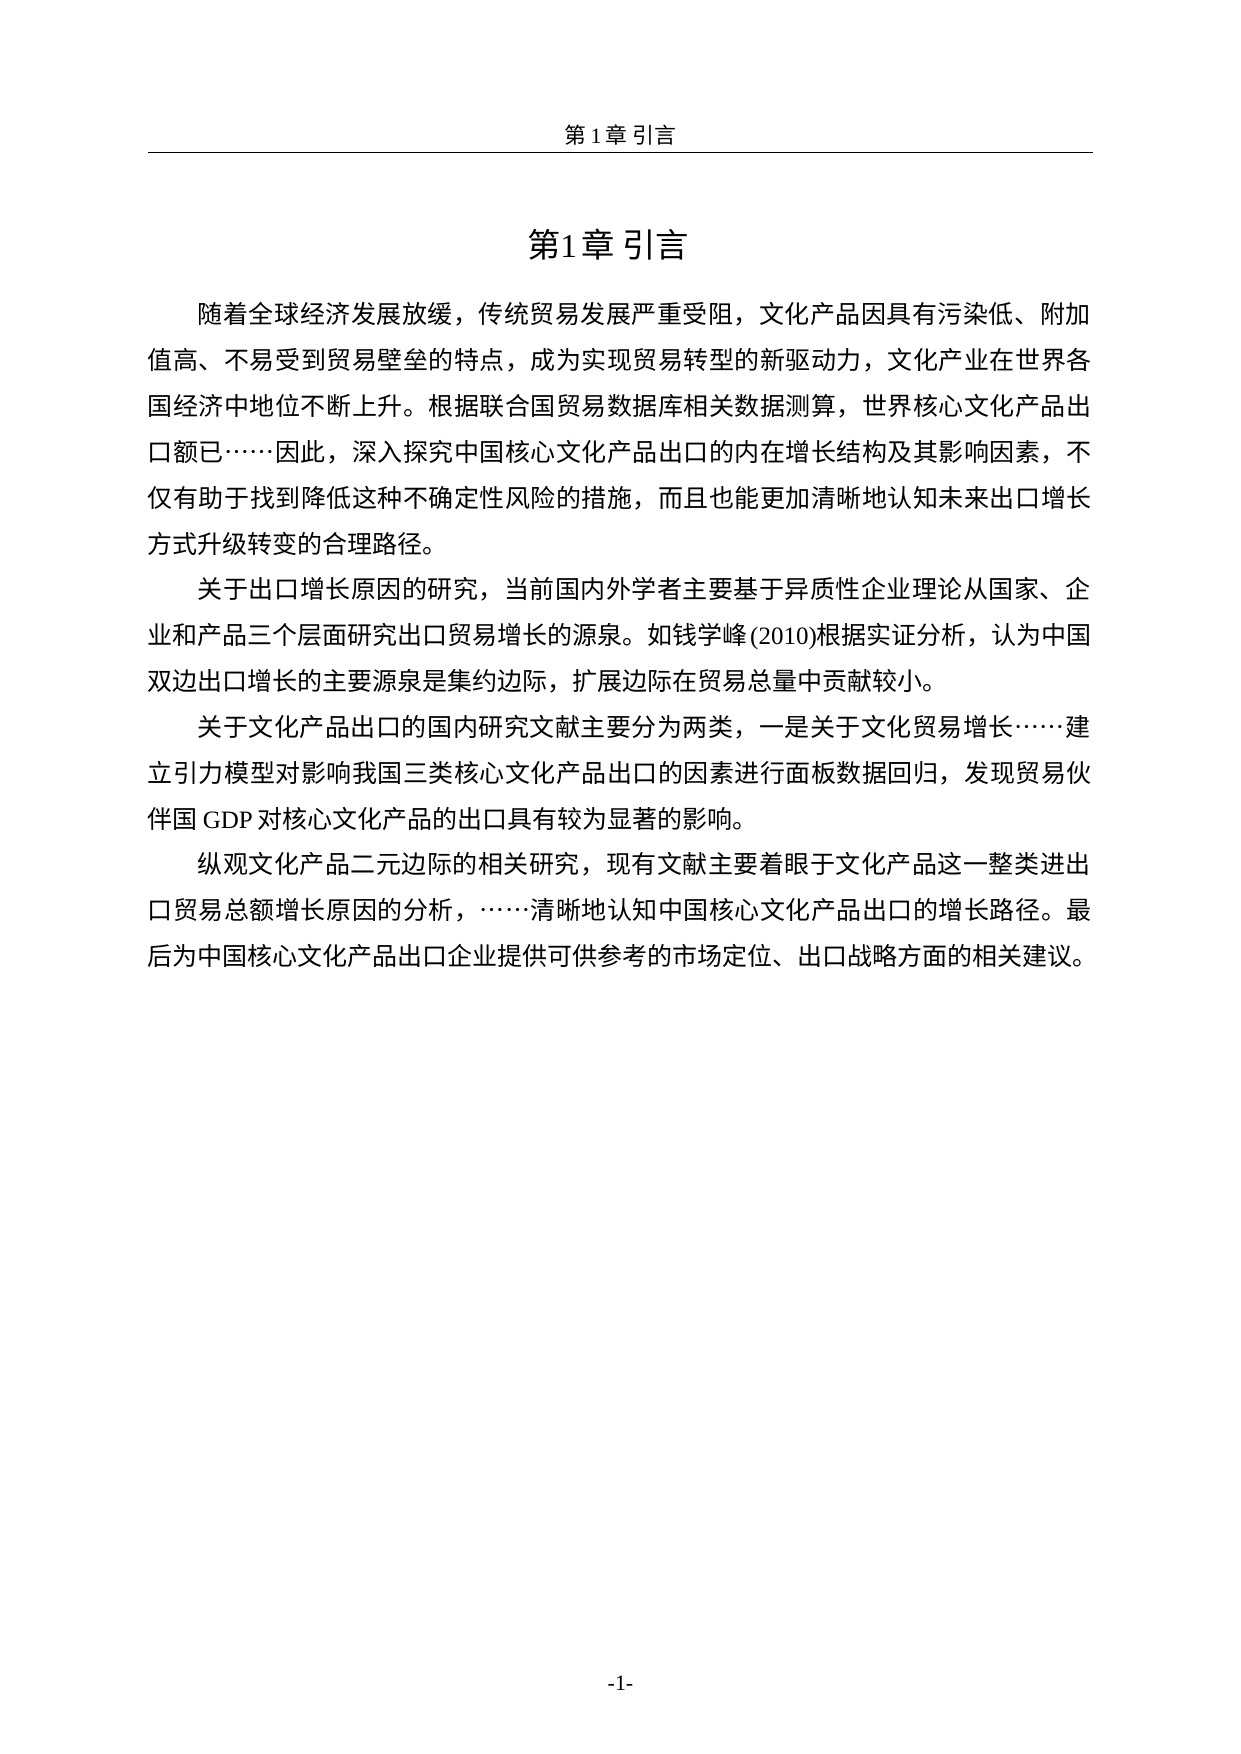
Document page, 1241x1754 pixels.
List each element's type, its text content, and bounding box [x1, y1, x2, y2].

subtitle 引言 [148, 219, 1093, 267]
text 随着全球经济发展放缓，传统贸易发展严重受阻，文化产品因具有污染低、附加值高、不易受到贸易壁垒的特点，成为实现贸易转型的新驱动力，文化产业在世界各国经济中地位不断上升。根据联合国贸易数据库相关数据测算，世界核心文化产品出口额已……因此，深入探究中国核心文化产品出口的内在增长结构及其影响因素，不仅有助于找到降低这种不确定性风险的措施，而且也能更加清晰地认知未来出口增长方式升级转变的合理路径。 [148, 290, 1093, 565]
text 纵观文化产品二元边际的相关研究，现有文献主要着眼于文化产品这一整类进出口贸易总额增长原因的分析，……清晰地认知中国核心文化产品出口的增长路径。最后为中国核心文化产品出口企业提供可供参考的市场定位、出口战略方面的相关建议。 [148, 840, 1093, 978]
text 关于出口增长原因的研究，当前国内外学者主要基于异质性企业理论从国家、企业和产品三个层面研究出口贸易增长的源泉。如钱学峰(2010)根据实证分析，认为中国双边出口增长的主要源泉是集约边际，扩展边际在贸易总量中贡献较小。 [148, 565, 1093, 703]
text 关于文化产品出口的国内研究文献主要分为两类，一是关于文化贸易增长……建立引力模型对影响我国三类核心文化产品出口的因素进行面板数据回归，发现贸易伙伴国GDP对核心文化产品的出口具有较为显著的影响。 [148, 703, 1093, 840]
